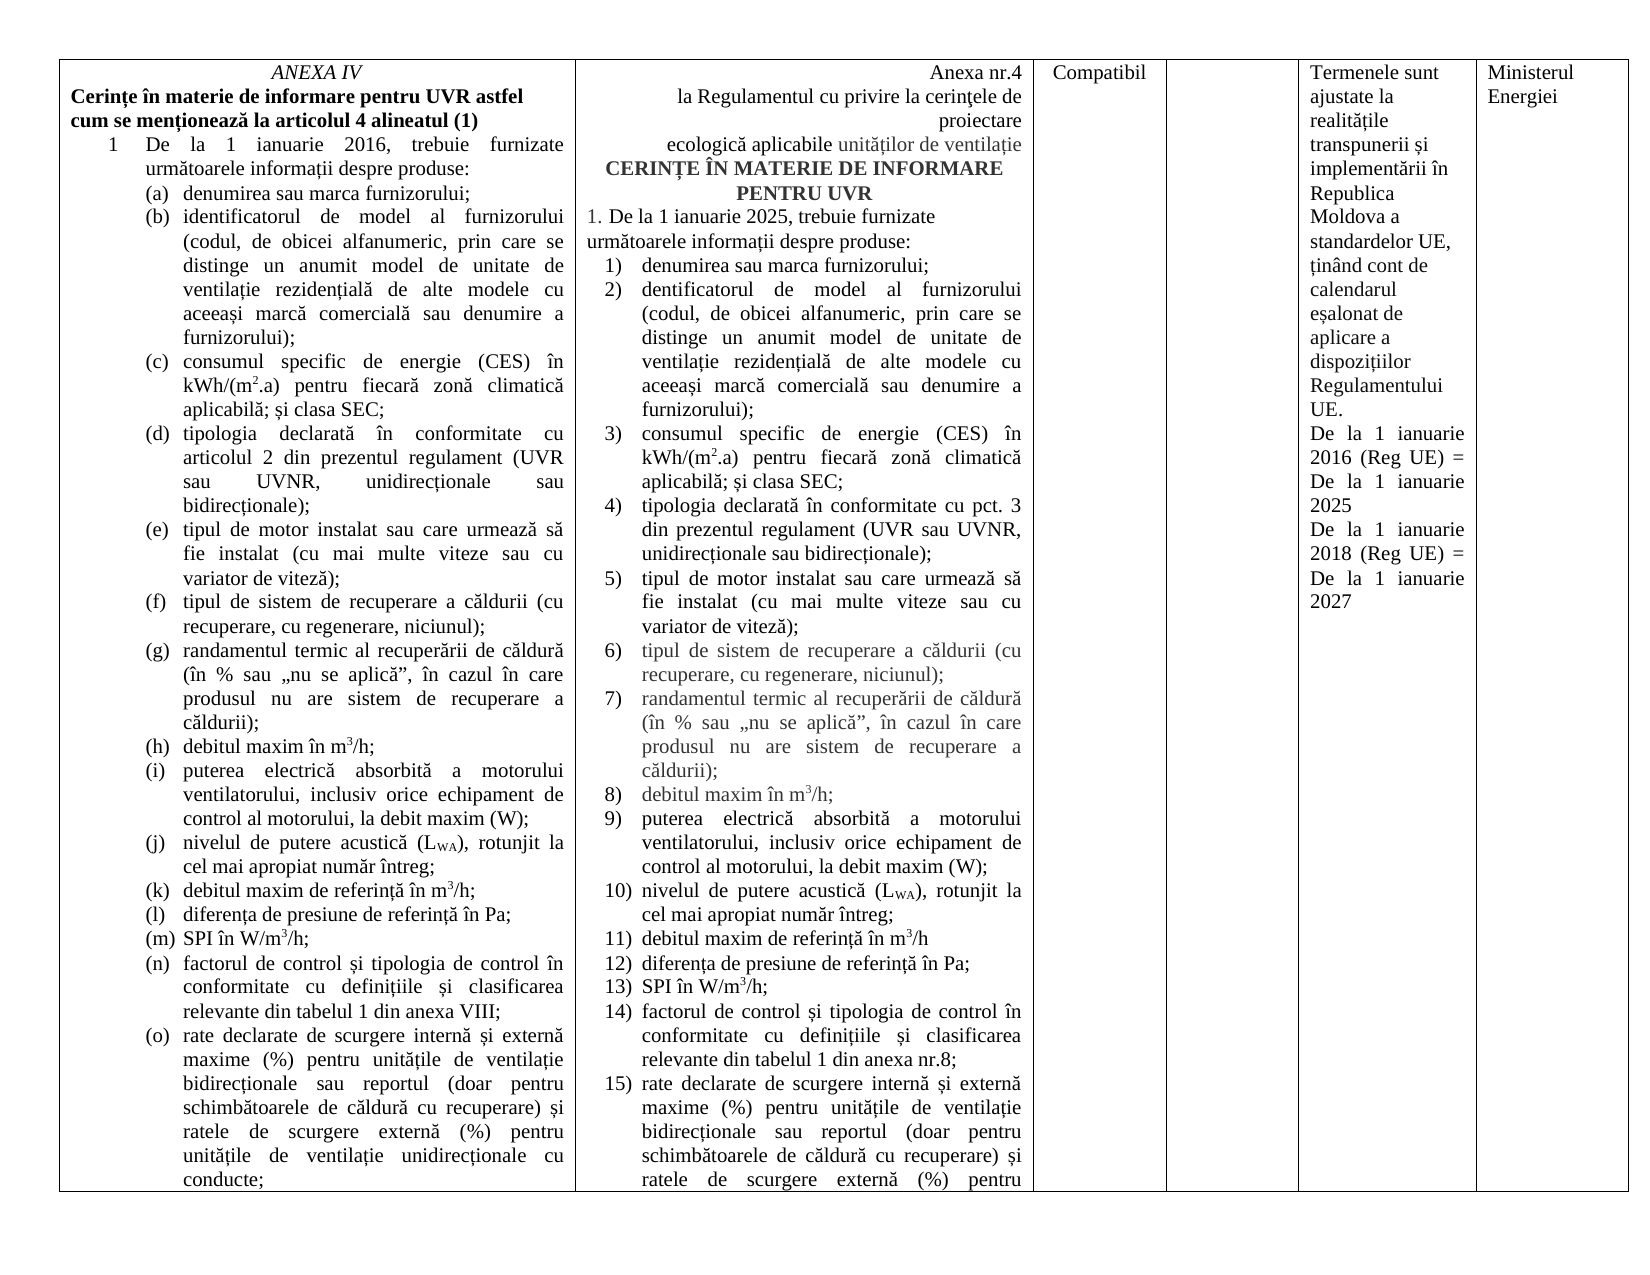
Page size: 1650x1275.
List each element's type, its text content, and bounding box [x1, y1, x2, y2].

table_cell [1167, 60, 1298, 1191]
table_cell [1299, 60, 1476, 1191]
table_cell Ministerul Energiei [1477, 60, 1628, 1191]
table_cell Compatibil [1034, 60, 1166, 1191]
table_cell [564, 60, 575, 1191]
